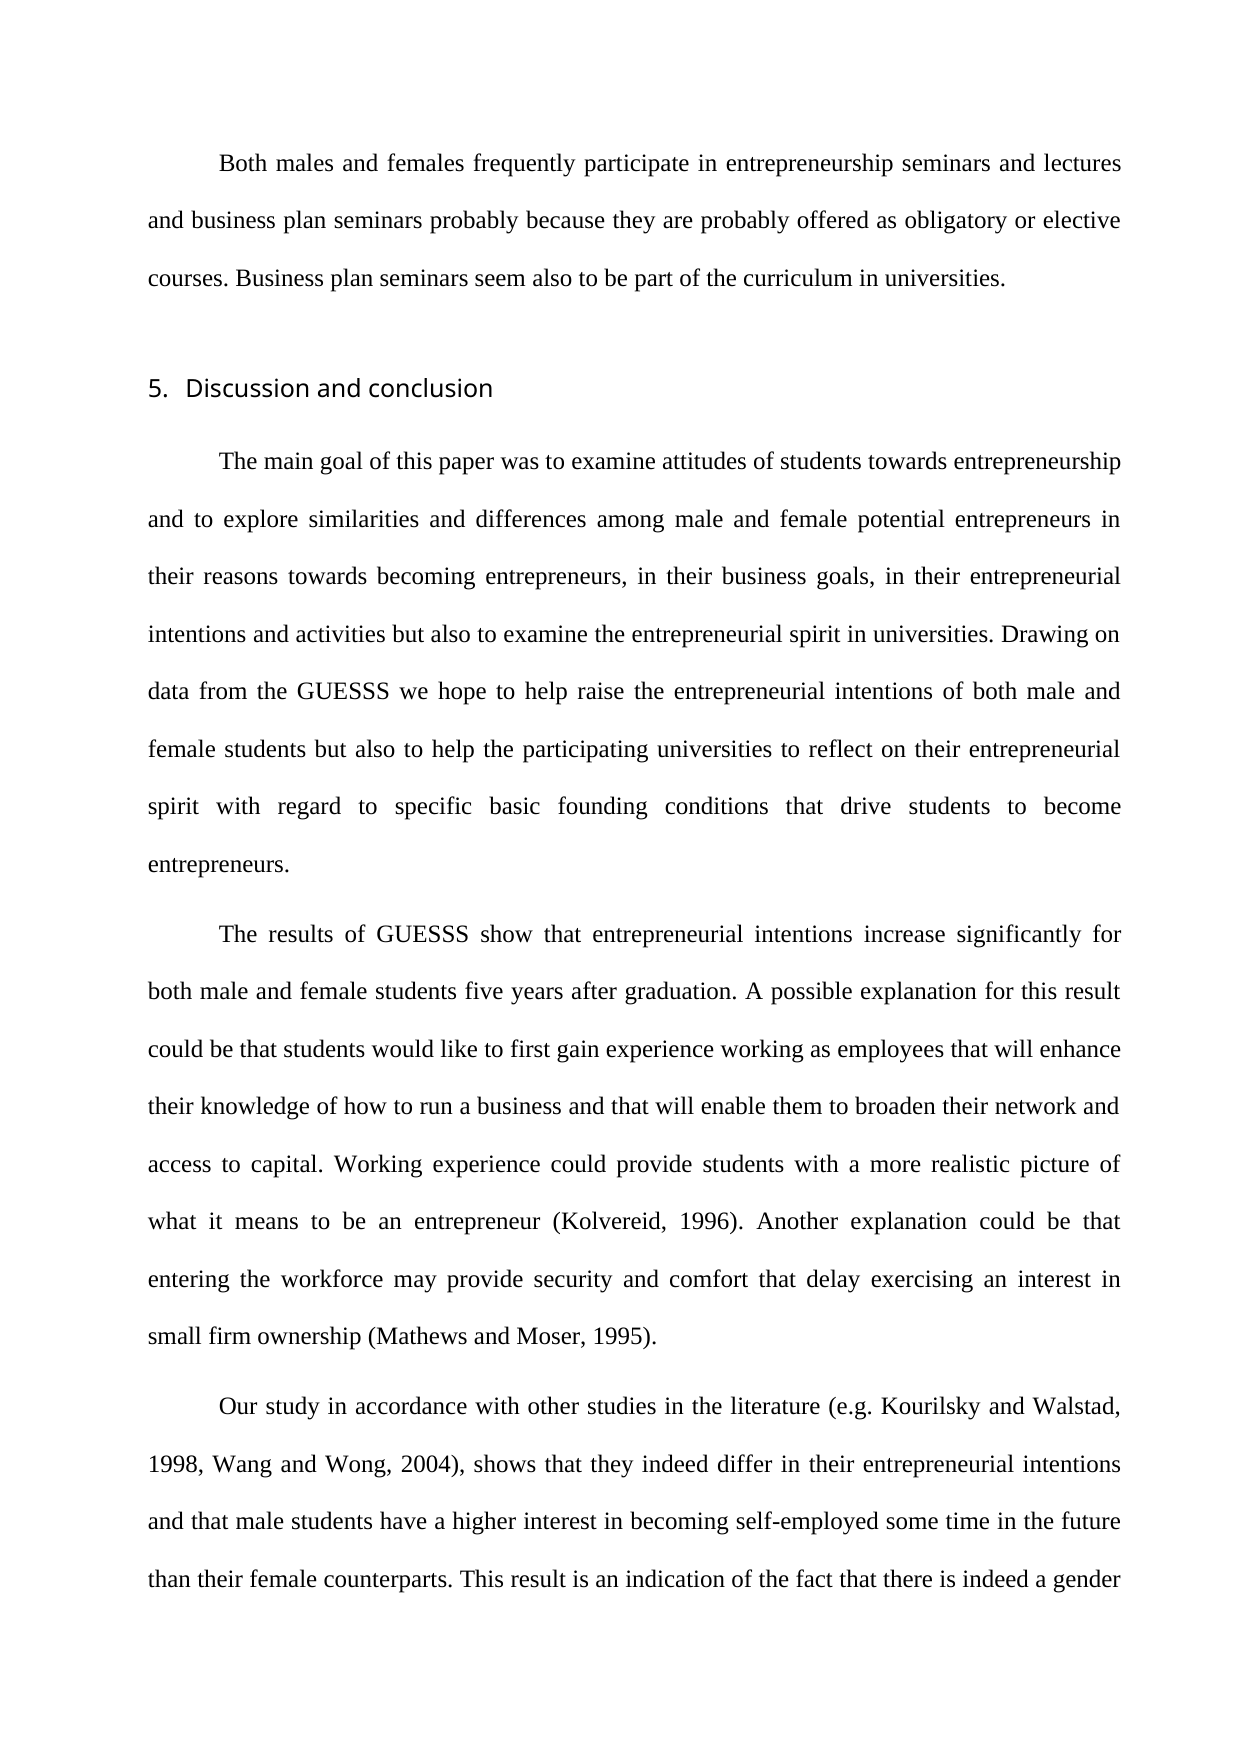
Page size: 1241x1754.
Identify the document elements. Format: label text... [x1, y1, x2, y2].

text The results of GUESSS show that entrepreneurial intentions increase significantly for both male and female students five years after graduation. A possible explanation for this result could be that students would like to first gain experience working as employees that will enhance their knowledge of how to run a business and that will enable them to broaden their network and access to capital. Working experience could provide students with a more realistic picture of what it means to be an entrepreneur (Kolvereid, 1996). Another explanation could be that entering the workforce may provide security and comfort that delay exercising an interest in small firm ownership (Mathews and Moser, 1995). [148, 919, 1122, 1350]
text Both males and females frequently participate in entrepreneurship seminars and lectures and business plan seminars probably because they are probably offered as obligatory or elective courses. Business plan seminars seem also to be part of the curriculum in universities. [148, 148, 1122, 291]
text The main goal of this paper was to examine attitudes of students towards entrepreneurship and to explore similarities and differences among male and female potential entrepreneurs in their reasons towards becoming entrepreneurs, in their business goals, in their entrepreneurial intentions and activities but also to examine the entrepreneurial spirit in universities. Drawing on data from the GUESSS we hope to help raise the entrepreneurial intentions of both male and female students but also to help the participating universities to reflect on their entrepreneurial spirit with regard to specific basic founding conditions that drive students to become entrepreneurs. [148, 446, 1122, 877]
subtitle Discussion and conclusion [148, 370, 1122, 404]
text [148, 1391, 1122, 1592]
